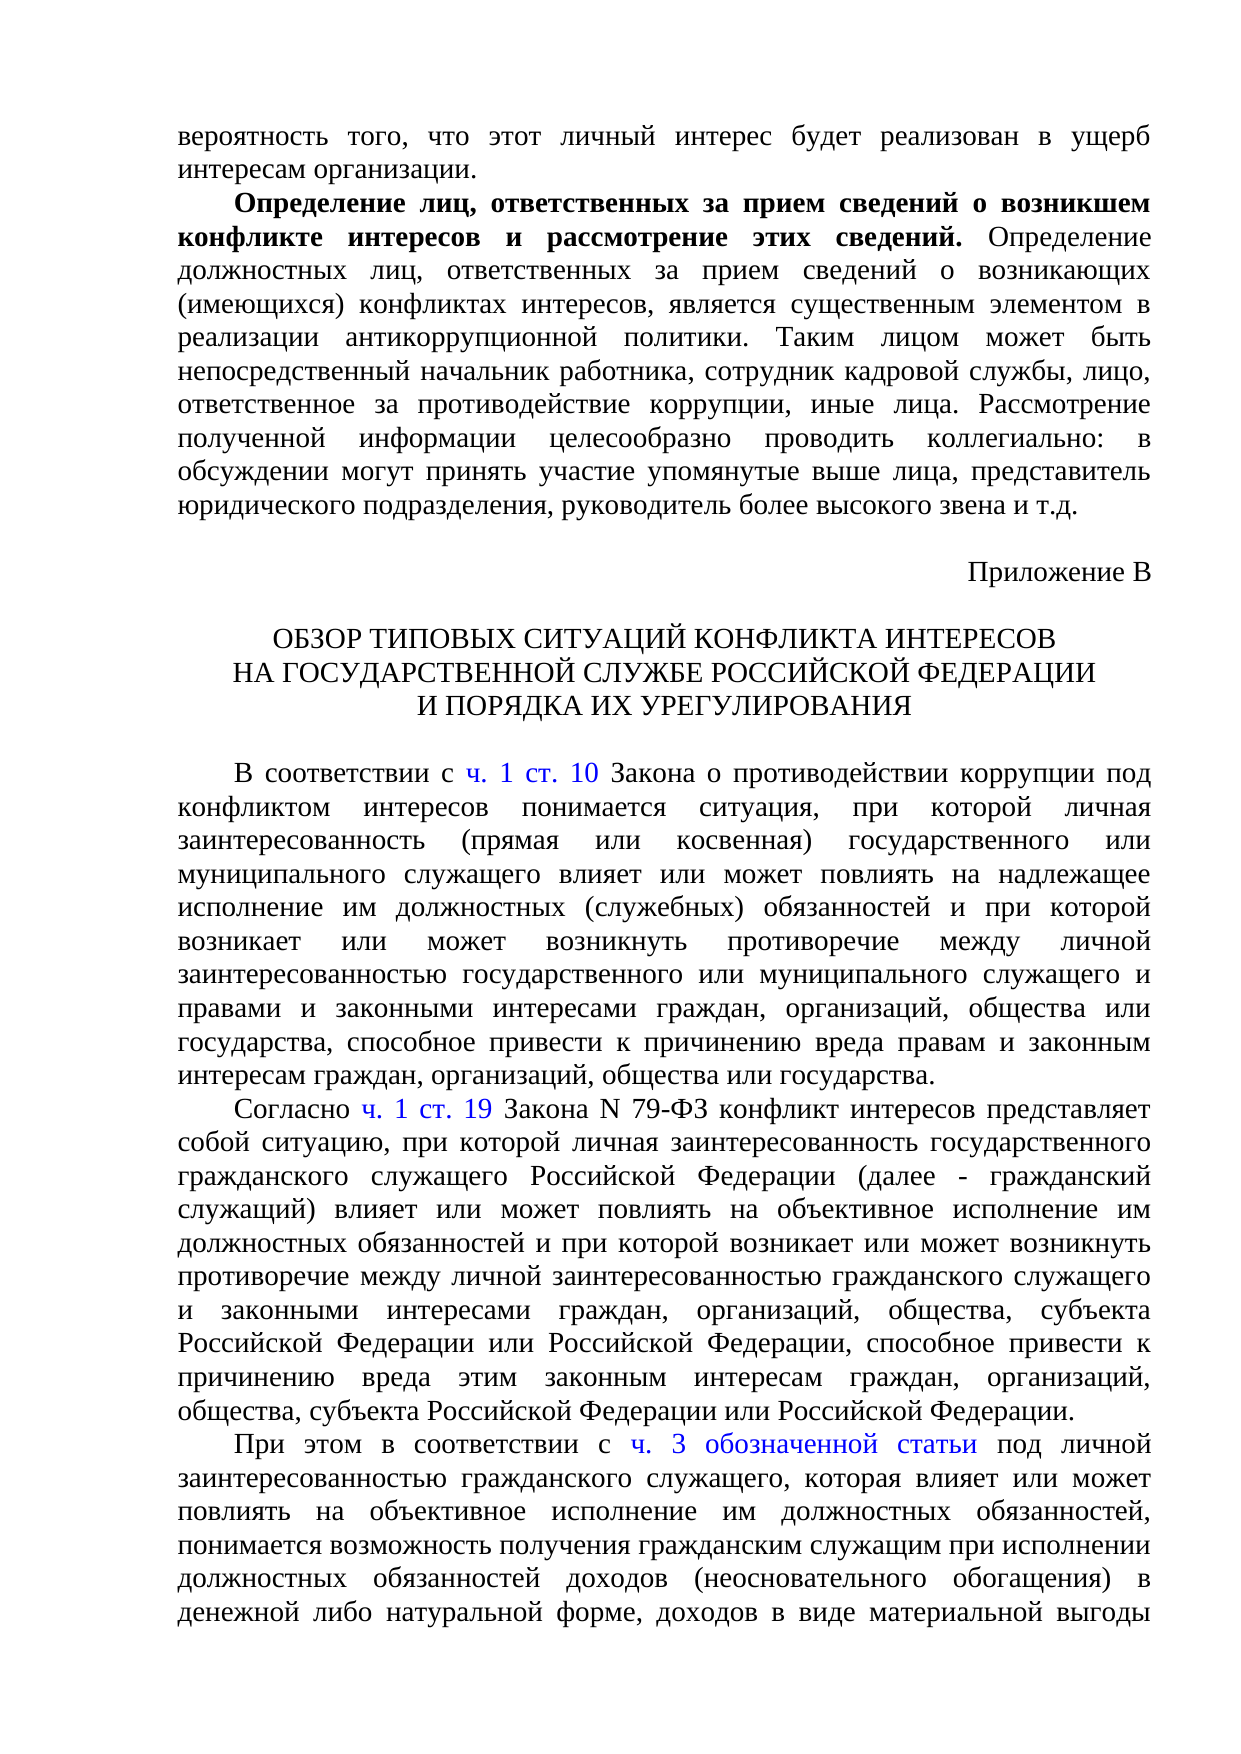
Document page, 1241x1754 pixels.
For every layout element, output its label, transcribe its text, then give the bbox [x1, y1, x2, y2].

text В соответствии с ч. 1 ст. 10 Закона о противодействии коррупции под конфликтом интересов понимается ситуация, при которой личная заинтересованность (прямая или косвенная) государственного или муниципального служащего влияет или может повлиять на надлежащее исполнение им должностных (служебных) обязанностей и при которой возникает или может возникнуть противоречие между личной заинтересованностью государственного или муниципального служащего и правами и законными интересами граждан, организаций, общества или государства, способное привести к причинению вреда правам и законным интересам граждан, организаций, общества или государства. [177, 755, 1152, 1091]
text И ПОРЯДКА ИХ УРЕГУЛИРОВАНИЯ [177, 688, 1152, 722]
text Приложение B [177, 554, 1152, 588]
text Согласно ч. 1 ст. 19 Закона N 79-ФЗ конфликт интересов представляет собой ситуацию, при которой личная заинтересованность государственного гражданского служащего Российской Федерации (далее - гражданский служащий) влияет или может повлиять на объективное исполнение им должностных обязанностей и при которой возникает или может возникнуть противоречие между личной заинтересованностью гражданского служащего и законными интересами граждан, организаций, общества, субъекта Российской Федерации или Российской Федерации, способное привести к причинению вреда этим законным интересам граждан, организаций, общества, субъекта Российской Федерации или Российской Федерации. [177, 1091, 1152, 1426]
text ОБЗОР ТИПОВЫХ СИТУАЦИЙ КОНФЛИКТА ИНТЕРЕСОВ [177, 621, 1152, 655]
text Определение лиц, ответственных за прием сведений о возникшем конфликте интересов и рассмотрение этих сведений. Определение должностных лиц, ответственных за прием сведений о возникающих (имеющихся) конфликтах интересов, является существенным элементом в реализации антикоррупционной политики. Таким лицом может быть непосредственный начальник работника, сотрудник кадровой службы, лицо, ответственное за противодействие коррупции, иные лица. Рассмотрение полученной информации целесообразно проводить коллегиально: в обсуждении могут принять участие упомянутые выше лица, представитель юридического подразделения, руководитель более высокого звена и т.д. [177, 185, 1152, 521]
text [177, 118, 1152, 185]
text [177, 1426, 1152, 1627]
text НА ГОСУДАРСТВЕННОЙ СЛУЖБЕ РОССИЙСКОЙ ФЕДЕРАЦИИ [177, 655, 1152, 688]
